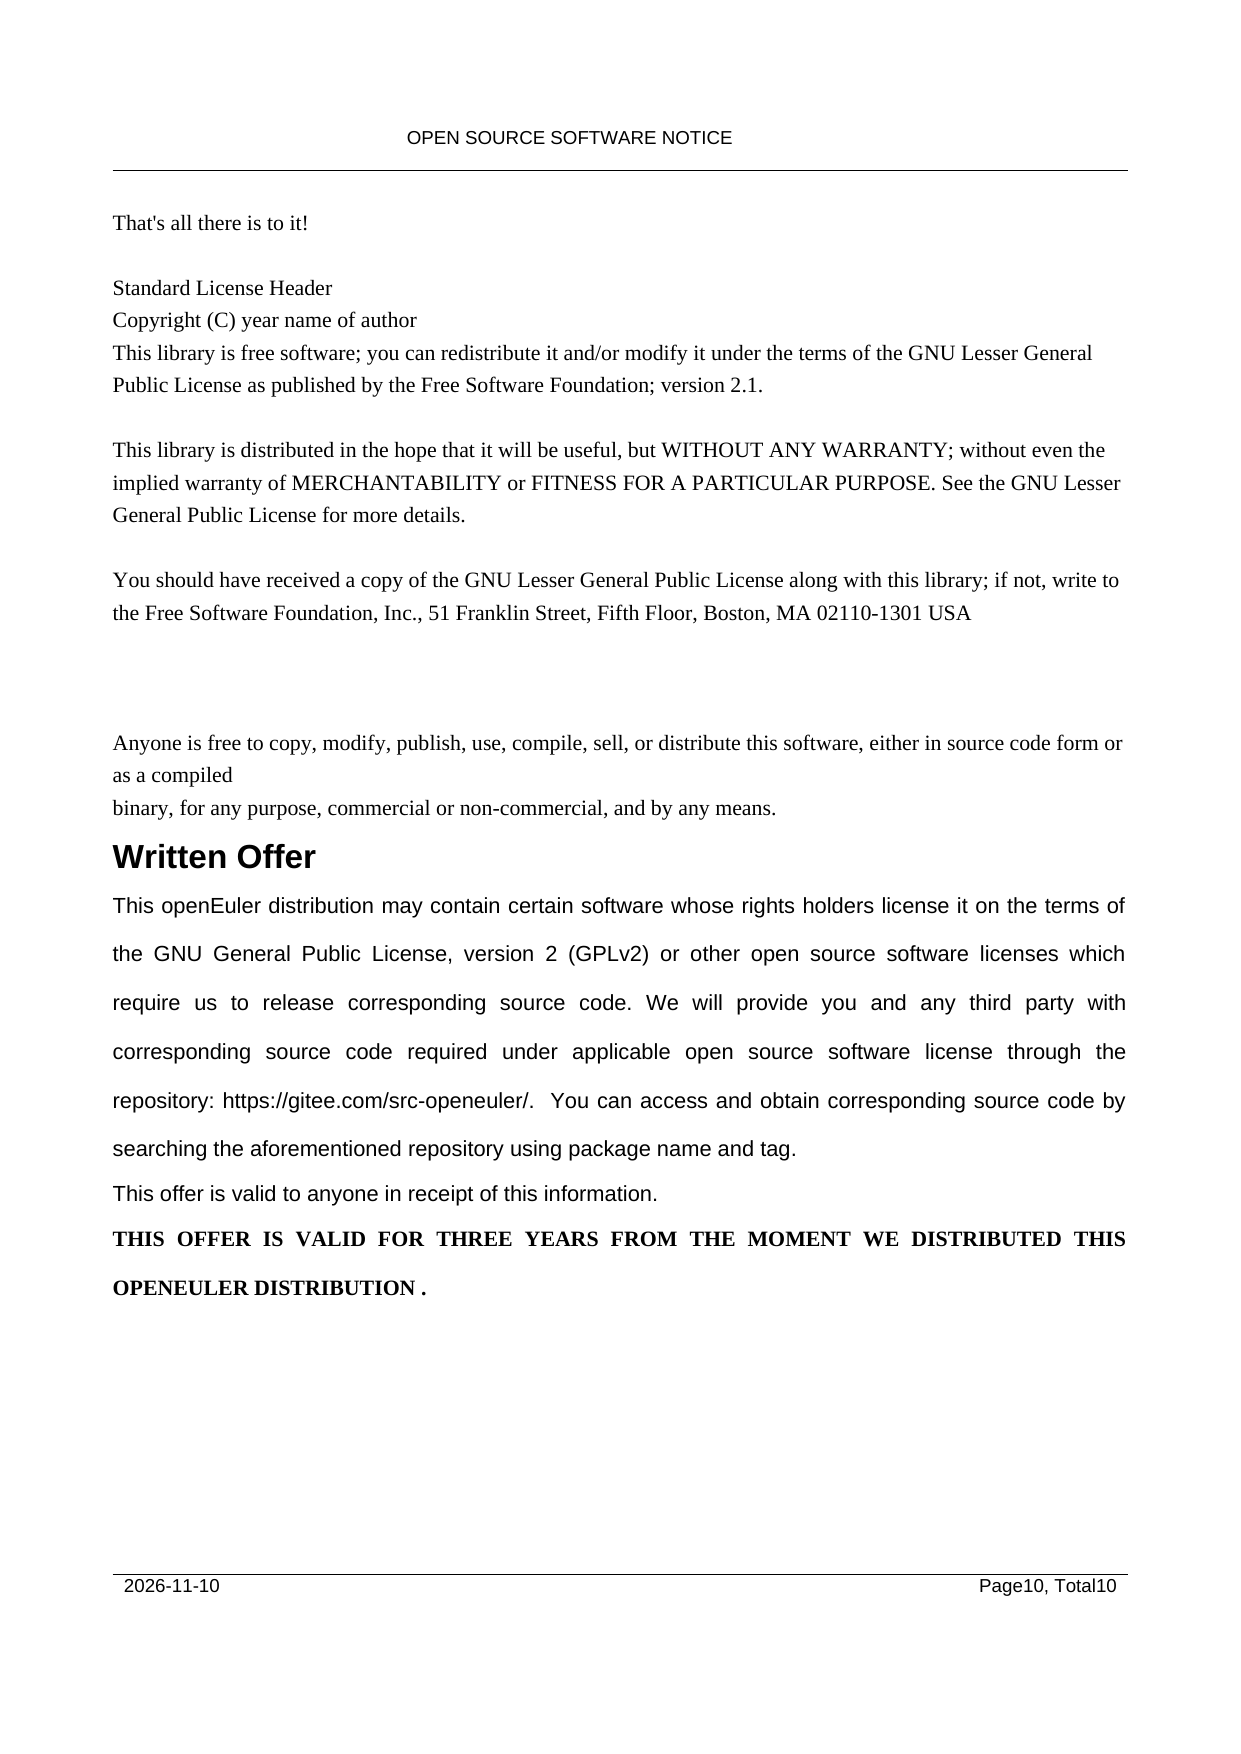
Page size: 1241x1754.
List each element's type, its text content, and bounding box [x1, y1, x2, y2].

text THIS OFFER IS VALID FOR THREE YEARS FROM THE MOMENT WE DISTRIBUTED THIS OPENEULER DISTRIBUTION . [112, 1223, 1128, 1304]
text This openEuler distribution may contain certain software whose rights holders license it on the terms of the GNU General Public License, version 2 (GPLv2) or other open source software licenses which require us to release corresponding source code. We will provide you and any third party with corresponding source code required under applicable open source software license through the repository: https://gitee.com/src-openeuler/. You can access and obtain corresponding source code by searching the aforementioned repository using package name and tag. [112, 889, 1128, 1165]
text Written Offer [112, 824, 1128, 889]
text This offer is valid to anyone in receipt of this information. [112, 1178, 1128, 1210]
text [112, 206, 1128, 824]
